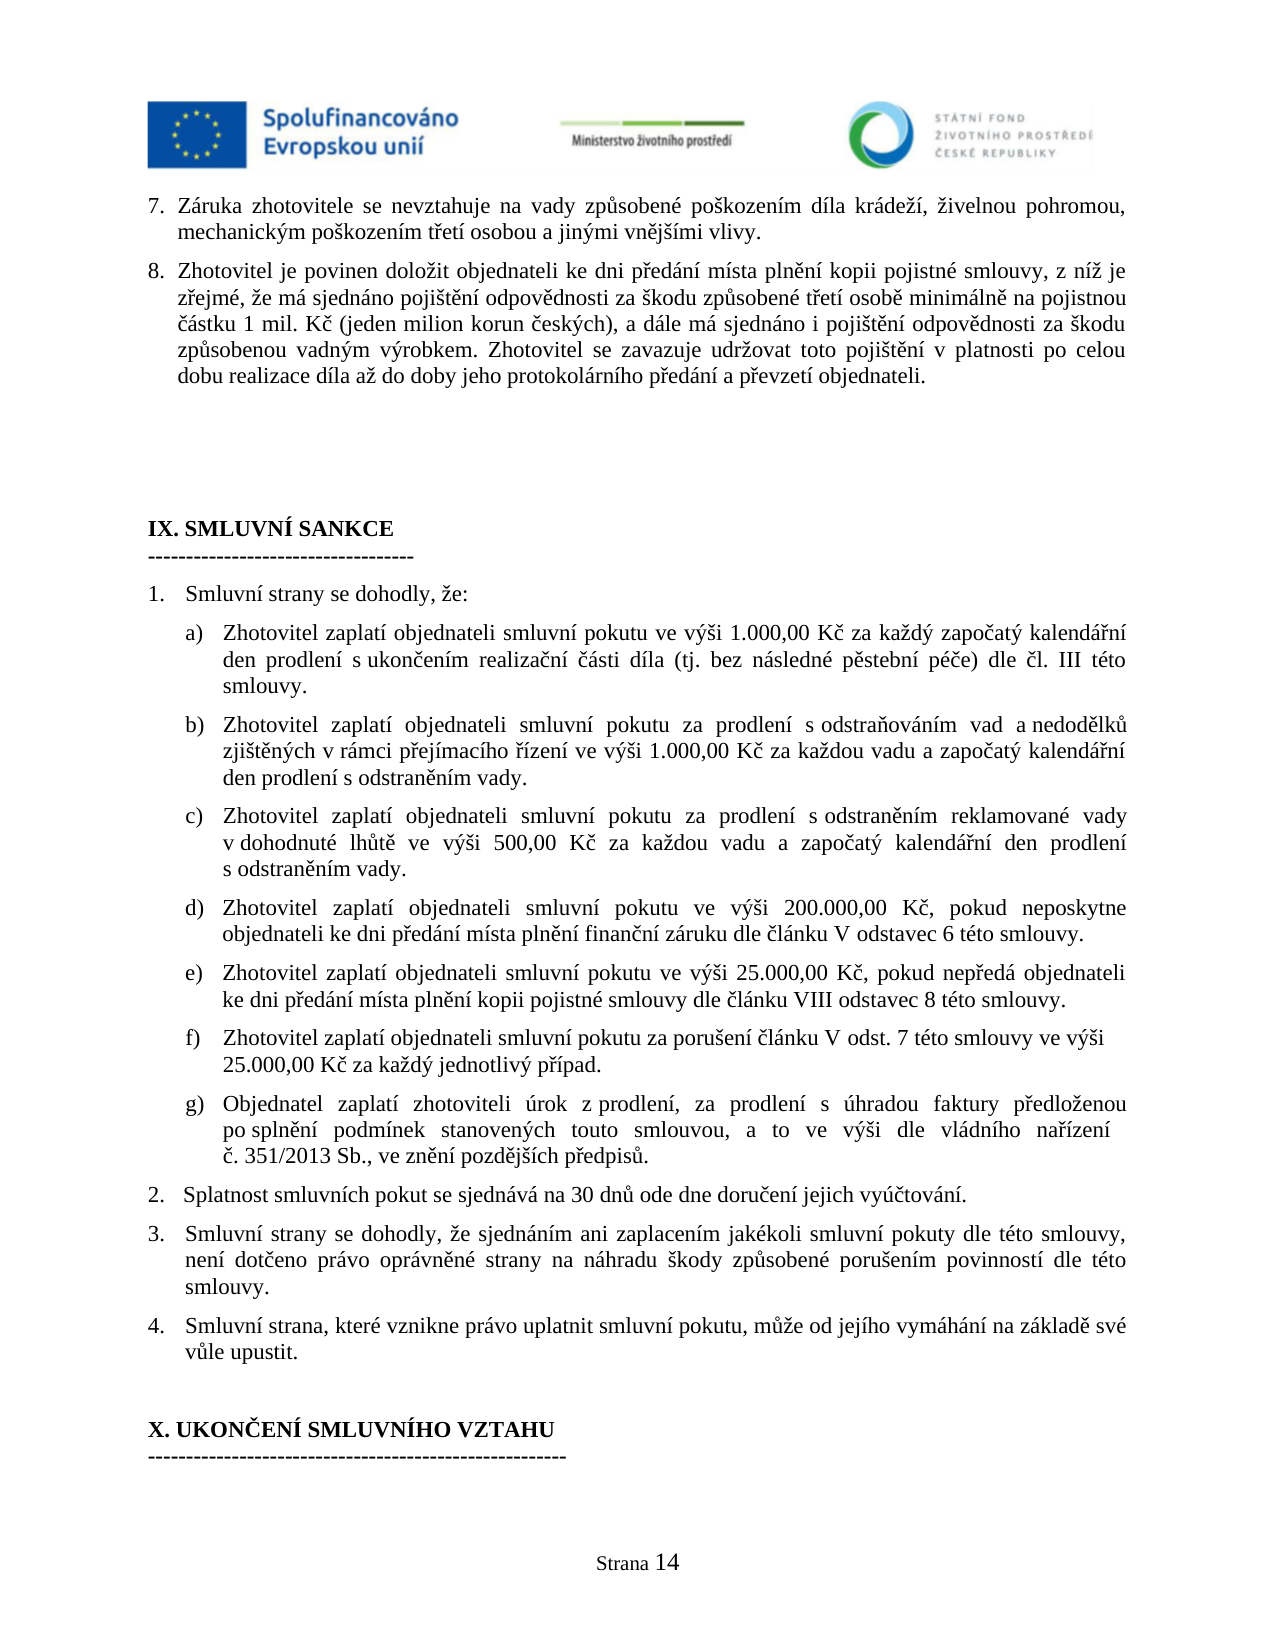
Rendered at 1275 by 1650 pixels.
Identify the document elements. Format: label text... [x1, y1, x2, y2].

text ----------------------------------- [148, 542, 1127, 568]
list Zhotovitel je povinen doložit objednateli ke dni předání místa plnění kopii pojistné smlouvy, z níž je zřejmé, že má sjednáno pojištění odpovědnosti za škodu způsobené třetí osobě minimálně na pojistnou částku 1 mil. Kč (jeden milion korun českých), a dále má sjednáno i pojištění odpovědnosti za škodu způsobenou vadným výrobkem. Zhotovitel se zavazuje udržovat toto pojištění v platnosti po celou dobu realizace díla až do doby jeho protokolárního předání a převzetí objednateli. [148, 257, 1127, 389]
list Zhotovitel zaplatí objednateli smluvní pokutu za prodlení s odstraněním reklamované vady v dohodnuté lhůtě ve výši 500,00 Kč za každou vadu a započatý kalendářní den prodlení s odstraněním vady. [185, 802, 1127, 882]
list Zhotovitel zaplatí objednateli smluvní pokutu ve výši 200.000,00 Kč, pokud neposkytne objednateli ke dni předání místa plnění finanční záruku dle článku V odstavec 6 této smlouvy. [185, 894, 1127, 947]
list Zhotovitel zaplatí objednateli smluvní pokutu za prodlení s odstraňováním vad a nedodělků zjištěných v rámci přejímacího řízení ve výši 1.000,00 Kč za každou vadu a započatý kalendářní den prodlení s odstraněním vady. [185, 711, 1127, 790]
list Objednatel zaplatí zhotoviteli úrok z prodlení, za prodlení s úhradou faktury předloženou po splnění podmínek stanovených touto smlouvou, a to ve výši dle vládního nařízení č. 351/2013 Sb., ve znění pozdějších předpisů. [185, 1090, 1127, 1169]
list X. UKONČENÍ SMLUVNÍHO VZTAHU [148, 1416, 1127, 1442]
list Zhotovitel zaplatí objednateli smluvní pokutu za porušení článku V odst. 7 této smlouvy ve výši 25.000,00 Kč za každý jednotlivý případ. [185, 1024, 1127, 1077]
list Zhotovitel zaplatí objednateli smluvní pokutu ve výši 1.000,00 Kč za každý započatý kalendářní den prodlení s ukončením realizační části díla (tj. bez následné pěstební péče) dle čl. III této smlouvy. [185, 619, 1127, 698]
text 7. Záruka zhotovitele se nevztahuje na vady způsobené poškozením díla krádeží, živelnou pohromou, mechanickým poškozením třetí osobou a jinými vnějšími vlivy. [148, 192, 1127, 245]
picture [147, 101, 1093, 170]
list Zhotovitel zaplatí objednateli smluvní pokutu ve výši 25.000,00 Kč, pokud nepředá objednateli ke dni předání místa plnění kopii pojistné smlouvy dle článku VIII odstavec 8 této smlouvy. [185, 959, 1127, 1012]
list Smluvní strany se dohodly, že: [148, 581, 1127, 607]
text 3. Smluvní strany se dohodly, že sjednáním ani zaplacením jakékoli smluvní pokuty dle této smlouvy, není dotčeno právo oprávněné strany na náhradu škody způsobené porušením povinností dle této smlouvy. [148, 1220, 1127, 1299]
text IX. SMLUVNÍ SANKCE [148, 515, 1127, 542]
text 2. Splatnost smluvních pokut se sjednává na 30 dnů ode dne doručení jejich vyúčtování. [148, 1181, 1127, 1208]
text 4. Smluvní strana, které vznikne právo uplatnit smluvní pokutu, může od jejího vymáhání na základě své vůle upustit. [148, 1312, 1127, 1364]
list ------------------------------------------------------- [148, 1442, 1127, 1468]
